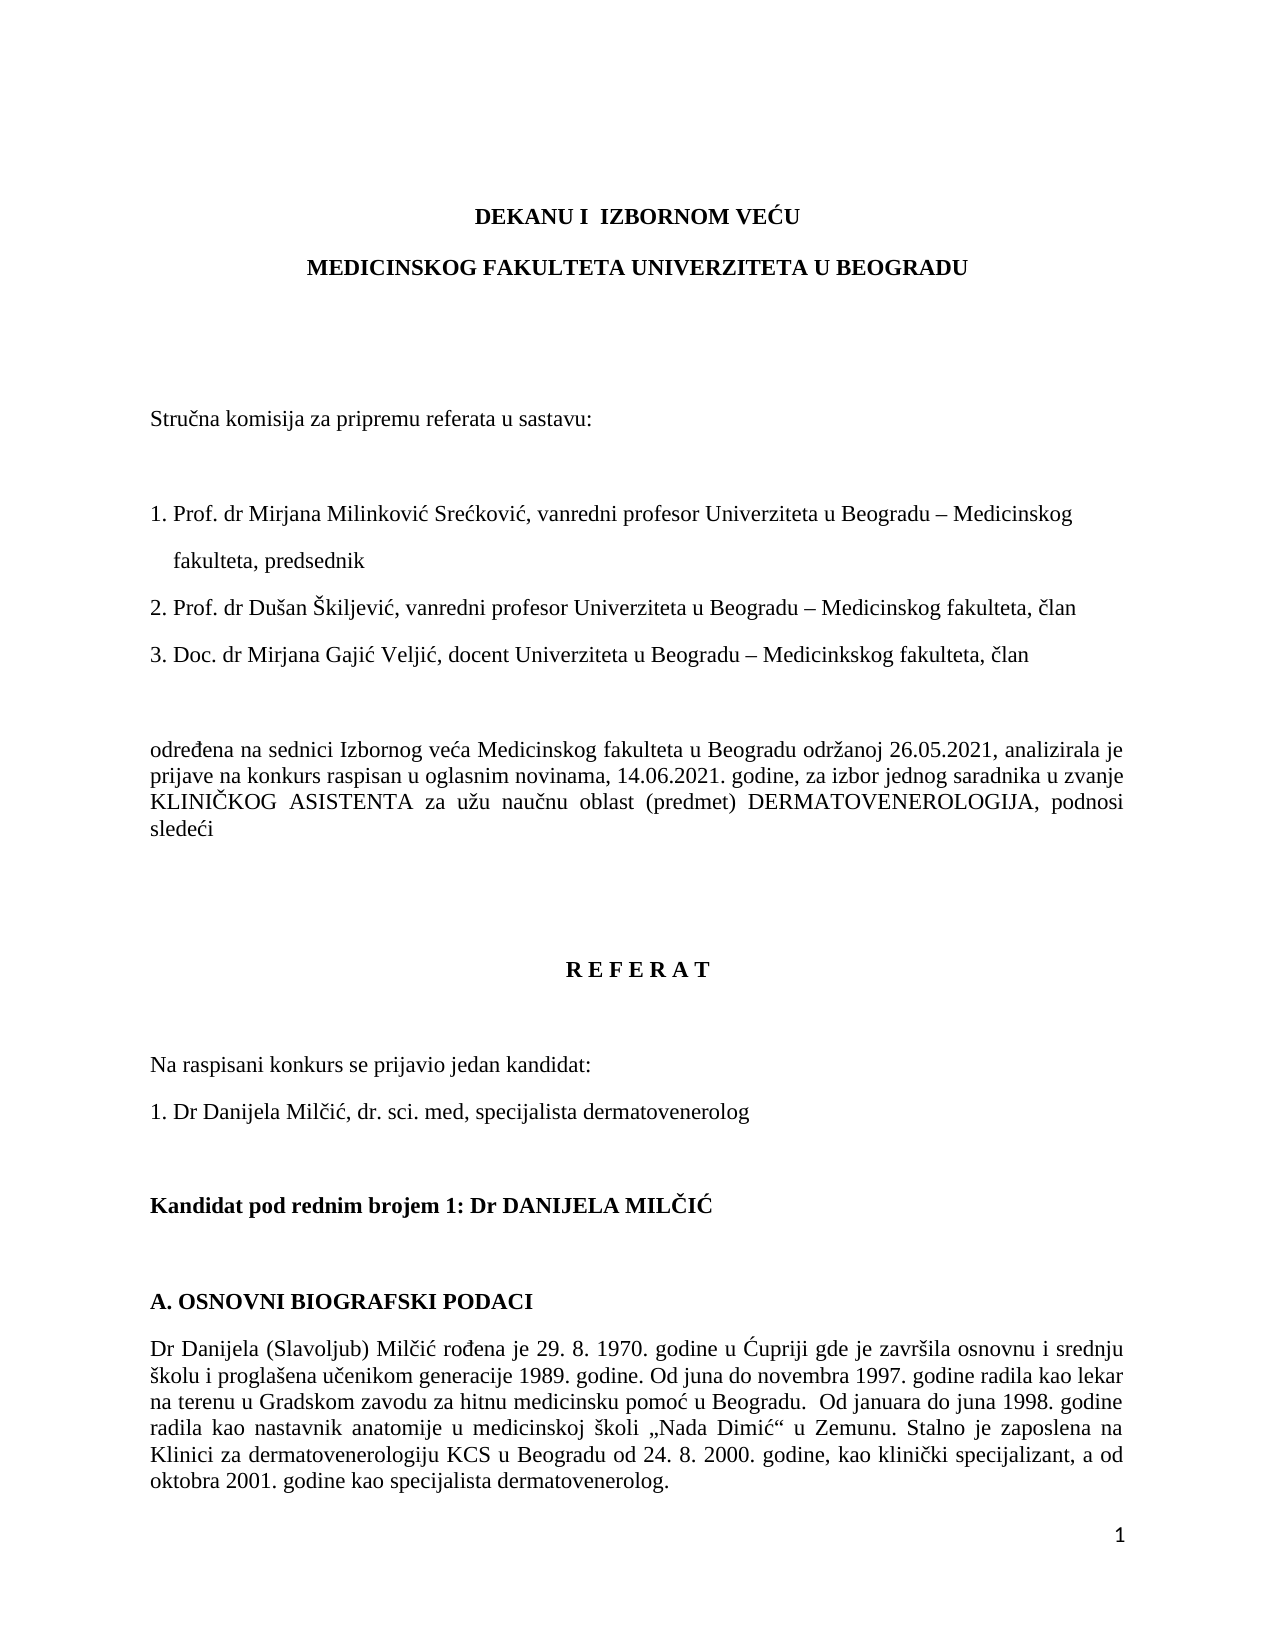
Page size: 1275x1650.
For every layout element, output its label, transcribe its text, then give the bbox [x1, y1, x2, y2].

text Dr Danijela (Slavoljub) Milčić rođena je 29. 8. 1970. godine u Ćupriji gde je završila osnovnu i srednju školu i proglašena učenikom generacije 1989. godine. Od juna do novembra 1997. godine radila kao lekar na terenu u Gradskom zavodu za hitnu medicinsku pomoć u Beogradu. Od januara do juna 1998. godine radila kao nastavnik anatomije u medicinskoj školi „Nada Dimić“ u Zemunu. Stalno je zaposlena na Klinici za dermatovenerologiju KCS u Beogradu od 24. 8. 2000. godine, kao klinički specijalizant, a od oktobra 2001. godine kao specijalista dermatovenerolog. [150, 1335, 1125, 1493]
text 1. Prof. dr Mirjana Milinković Srećković, vanredni profesor Univerziteta u Beogradu – Medicinskog [150, 500, 1125, 526]
text Na raspisani konkurs se prijavio jedan kandidat: [150, 1051, 1125, 1077]
text A. OSNOVNI BIOGRAFSKI PODACI [150, 1288, 1125, 1314]
text DEKANU I IZBORNOM VEĆU [150, 203, 1125, 229]
text MEDICINSKOG FAKULTETA UNIVERZITETA U BEOGRADU [150, 254, 1125, 280]
text R E F E R A T [150, 956, 1125, 983]
text Kandidat pod rednim brojem 1: Dr DANIJELA MILČIĆ [150, 1192, 1125, 1218]
text 3. Doc. dr Mirjana Gajić Veljić, docent Univerziteta u Beogradu – Medicinkskog fakulteta, član [150, 641, 1125, 668]
text određena na sednici Izbornog veća Medicinskog fakulteta u Beogradu održanoj 26.05.2021, analizirala je prijave na konkurs raspisan u oglasnim novinama, 14.06.2021. godine, za izbor jednog saradnika u zvanje KLINIČKOG ASISTENTA za užu naučnu oblast (predmet) DERMATOVENEROLOGIJA, podnosi sledeći [150, 736, 1125, 841]
text Stručna komisija za pripremu referata u sastavu: [150, 405, 1125, 432]
text fakulteta, predsednik [150, 547, 1125, 573]
text 2. Prof. dr Dušan Škiljević, vanredni profesor Univerziteta u Beogradu – Medicinskog fakulteta, član [150, 594, 1125, 620]
text 1. Dr Danijela Milčić, dr. sci. med, specijalista dermatovenerolog [150, 1098, 1125, 1124]
